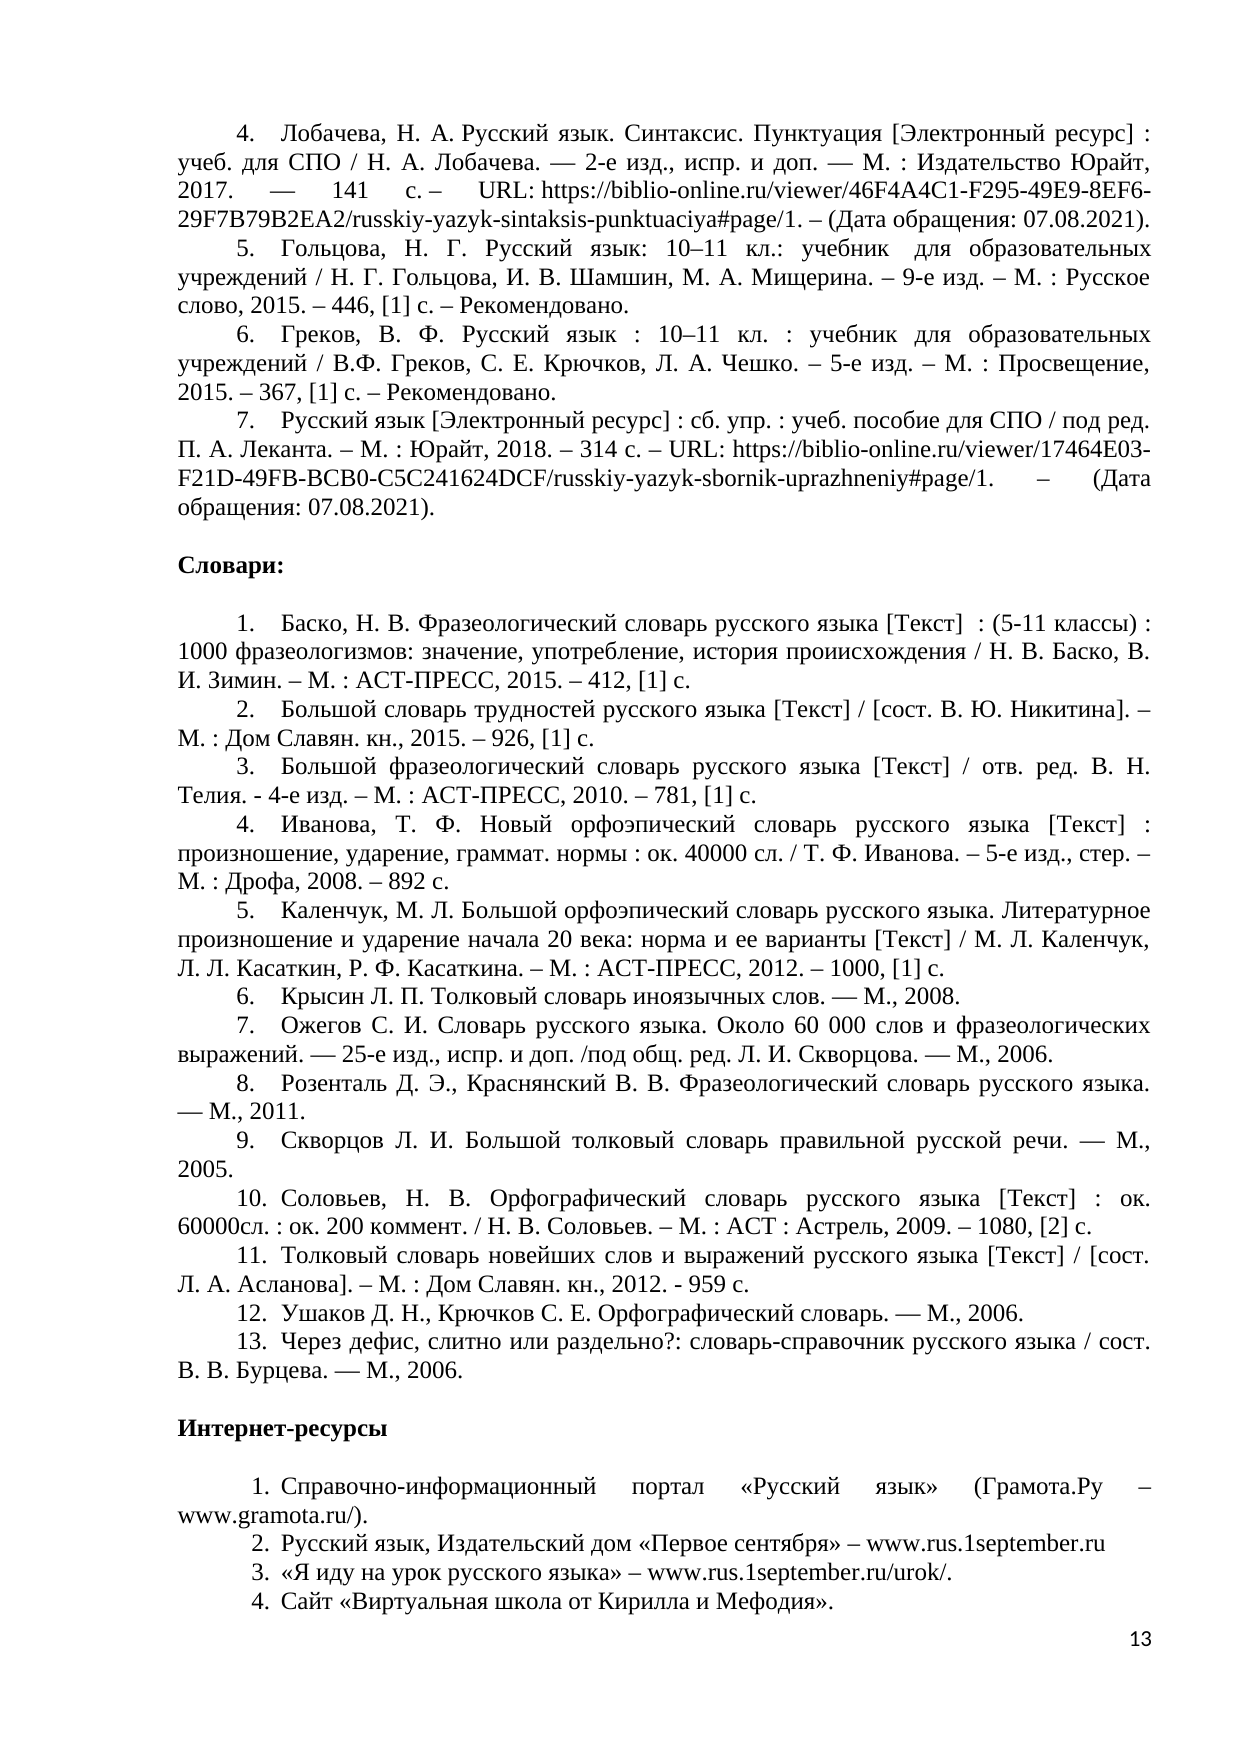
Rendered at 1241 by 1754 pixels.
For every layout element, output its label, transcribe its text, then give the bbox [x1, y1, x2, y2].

list Ожегов С. И. Словарь русского языка. Около 60 000 слов и фразеологических выражений. — 25-е изд., испр. и доп. /под общ. ред. Л. И. Скворцова. — М., 2006. [177, 1010, 1152, 1068]
list Скворцов Л. И. Большой толковый словарь правильной русской речи. — М., 2005. [177, 1125, 1152, 1183]
list Гольцова, Н. Г. Русский язык: 10–11 кл.: учебник для образовательных учреждений / Н. Г. Гольцова, И. В. Шамшин, М. А. Мищерина. – 9-е изд. – М. : Русское слово, 2015. – 446, [1] с. – Рекомендовано. [177, 233, 1152, 319]
list Большой фразеологический словарь русского языка [Текст] / отв. ред. В. Н. Телия. - 4-е изд. – М. : АСТ-ПРЕСС, 2010. – 781, [1] с. [177, 751, 1152, 809]
list «Я иду на урок русского языка» – www.rus.1september.ru/urok/. [177, 1557, 1152, 1586]
list Иванова, Т. Ф. Новый орфоэпический словарь русского языка [Текст] : произношение, ударение, граммат. нормы : ок. 40000 сл. / Т. Ф. Иванова. – 5-е изд., стер. – М. : Дрофа, 2008. – 892 с. [177, 809, 1152, 895]
list Каленчук, М. Л. Большой орфоэпический словарь русского языка. Литературное произношение и ударение начала 20 века: норма и ее варианты [Текст] / М. Л. Каленчук, Л. Л. Касаткин, Р. Ф. Касаткина. – М. : АСТ-ПРЕСС, 2012. – 1000, [1] с. [177, 895, 1152, 981]
list Русский язык, Издательский дом «Первое сентября» – www.rus.1september.ru [177, 1528, 1152, 1557]
text Интернет-ресурсы [177, 1413, 1152, 1442]
list Через дефис, слитно или раздельно?: словарь-справочник русского языка / сост. В. В. Бурцева. — М., 2006. [177, 1326, 1152, 1384]
list Соловьев, Н. В. Орфографический словарь русского языка [Текст] : ок. 60000сл. : ок. 200 коммент. / Н. В. Соловьев. – М. : АСТ : Астрель, 2009. – 1080, [2] c. [177, 1183, 1152, 1240]
list Розенталь Д. Э., Краснянский В. В. Фразеологический словарь русского языка. — М., 2011. [177, 1068, 1152, 1125]
list Сайт «Виртуальная школа от Кирилла и Мефодия». [177, 1586, 1152, 1615]
text Словари: [177, 550, 1152, 578]
list Греков, В. Ф. Русский язык : 10–11 кл. : учебник для образовательных учреждений / В.Ф. Греков, С. Е. Крючков, Л. А. Чешко. – 5-е изд. – М. : Просвещение, 2015. – 367, [1] с. – Рекомендовано. [177, 319, 1152, 406]
list Крысин Л. П. Толковый словарь иноязычных слов. — М., 2008. [177, 981, 1152, 1010]
list Баско, Н. В. Фразеологический словарь русского языка [Текст] : (5-11 классы) : 1000 фразеологизмов: значение, употребление, история проиисхождения / Н. В. Баско, В. И. Зимин. – М. : АСТ-ПРЕСС, 2015. – 412, [1] с. [177, 608, 1152, 694]
list Лобачева, Н. А. Русский язык. Синтаксис. Пунктуация [Электронный ресурс] : учеб. для СПО / Н. А. Лобачева. — 2-е изд., испр. и доп. — М. : Издательство Юрайт, 2017. — 141 с. – URL: https://biblio-online.ru/viewer/46F4A4C1-F295-49E9-8EF6-29F7B79B2EA2/russkiy-yazyk-sintaksis-punktuaciya#page/1. – (Дата обращения: 07.08.2021). [177, 118, 1152, 233]
list Ушаков Д. Н., Крючков С. Е. Орфографический словарь. — М., 2006. [177, 1298, 1152, 1326]
list Русский язык [Электронный ресурс] : сб. упр. : учеб. пособие для СПО / под ред. П. А. Леканта. – М. : Юрайт, 2018. – 314 с. – URL: https://biblio-online.ru/viewer/17464E03-F21D-49FB-BCB0-C5C241624DCF/russkiy-yazyk-sbornik-uprazhneniy#page/1. – (Дата обращения: 07.08.2021). [177, 406, 1152, 521]
list Справочно-информационный портал «Русский язык» (Грамота.Ру – www.gramota.ru/). [177, 1471, 1152, 1528]
list Толковый словарь новейших слов и выражений русского языка [Текст] / [сост. Л. А. Асланова]. – М. : Дом Славян. кн., 2012. - 959 с. [177, 1240, 1152, 1298]
list Большой словарь трудностей русского языка [Текст] / [сост. В. Ю. Никитина]. – М. : Дом Славян. кн., 2015. – 926, [1] с. [177, 694, 1152, 751]
